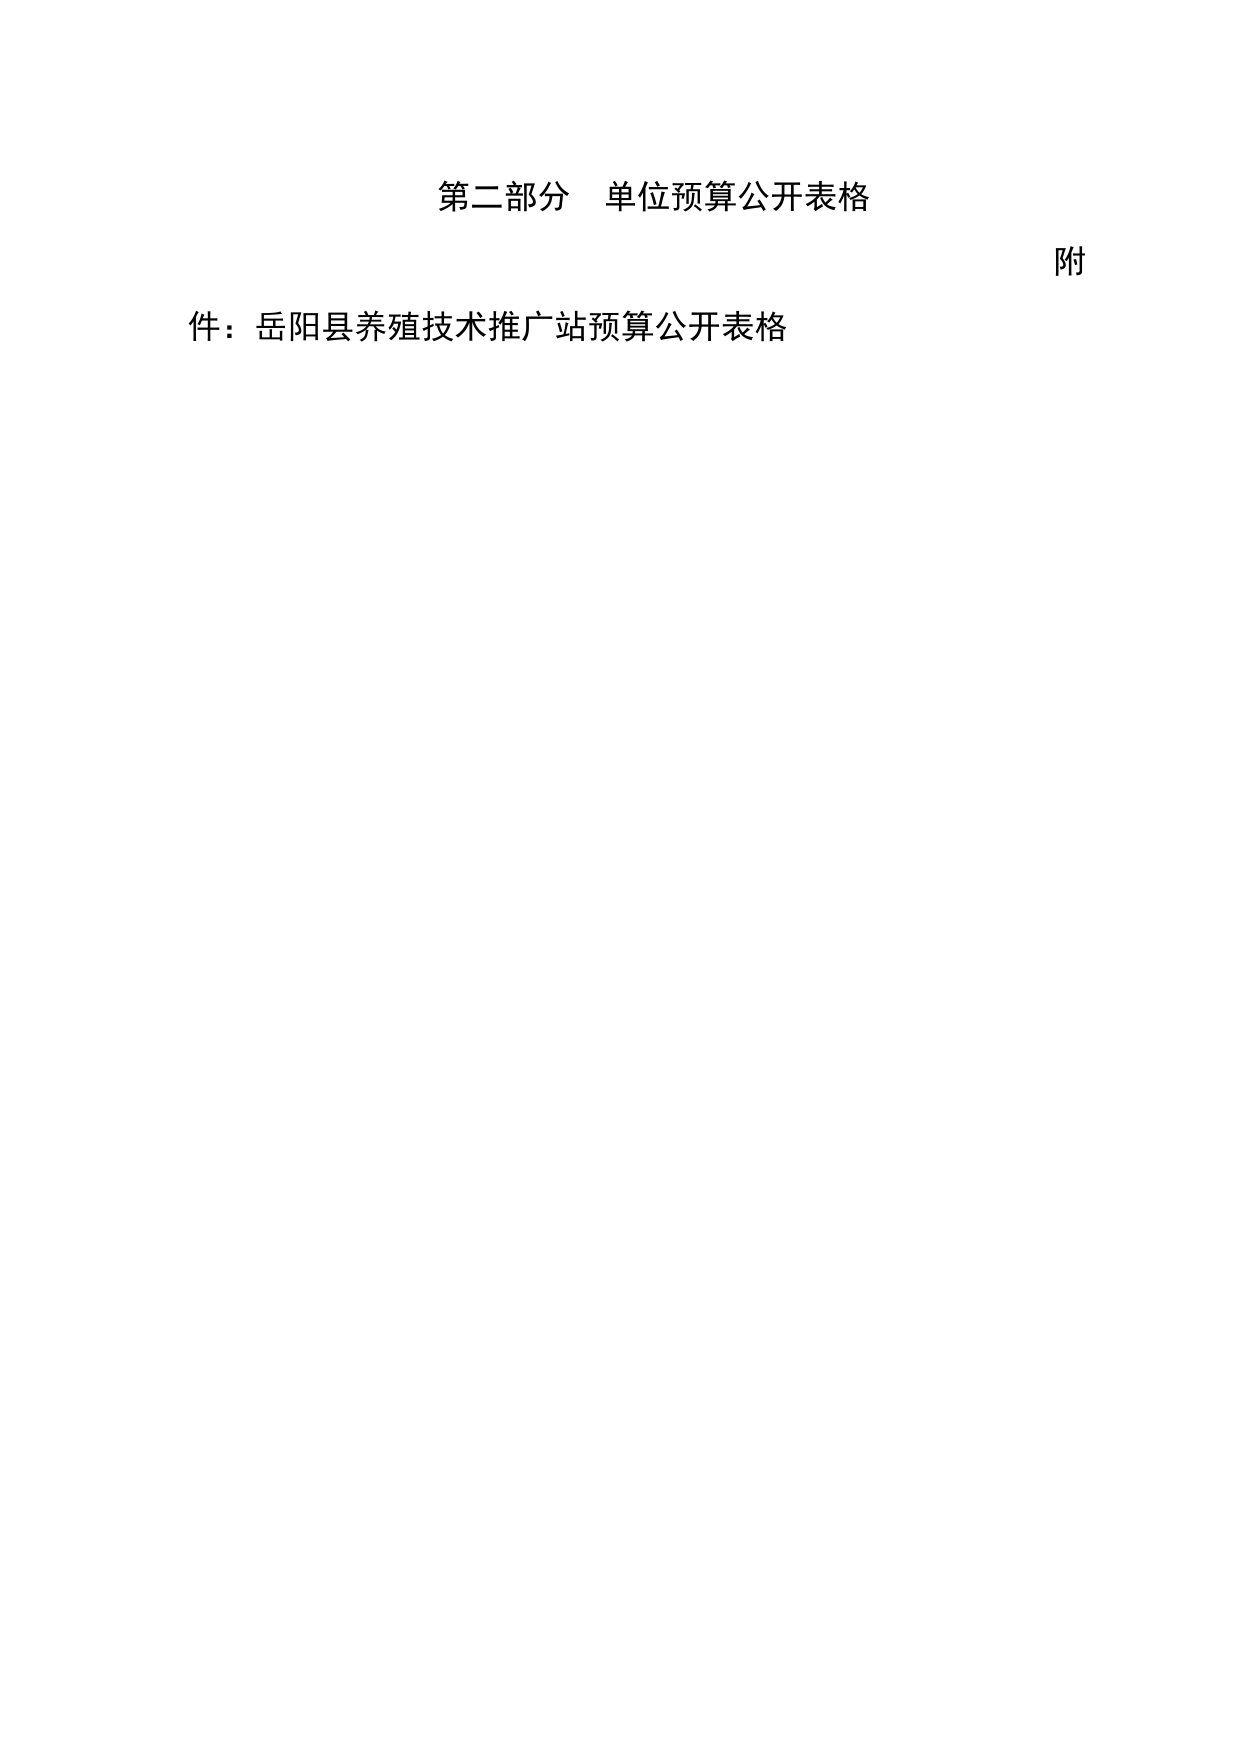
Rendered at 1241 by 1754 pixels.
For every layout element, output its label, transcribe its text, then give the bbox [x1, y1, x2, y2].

text 第二部分 单位预算公开表格 [187, 162, 1053, 227]
text 附件：岳阳县养殖技术推广站预算公开表格 [187, 227, 1053, 357]
